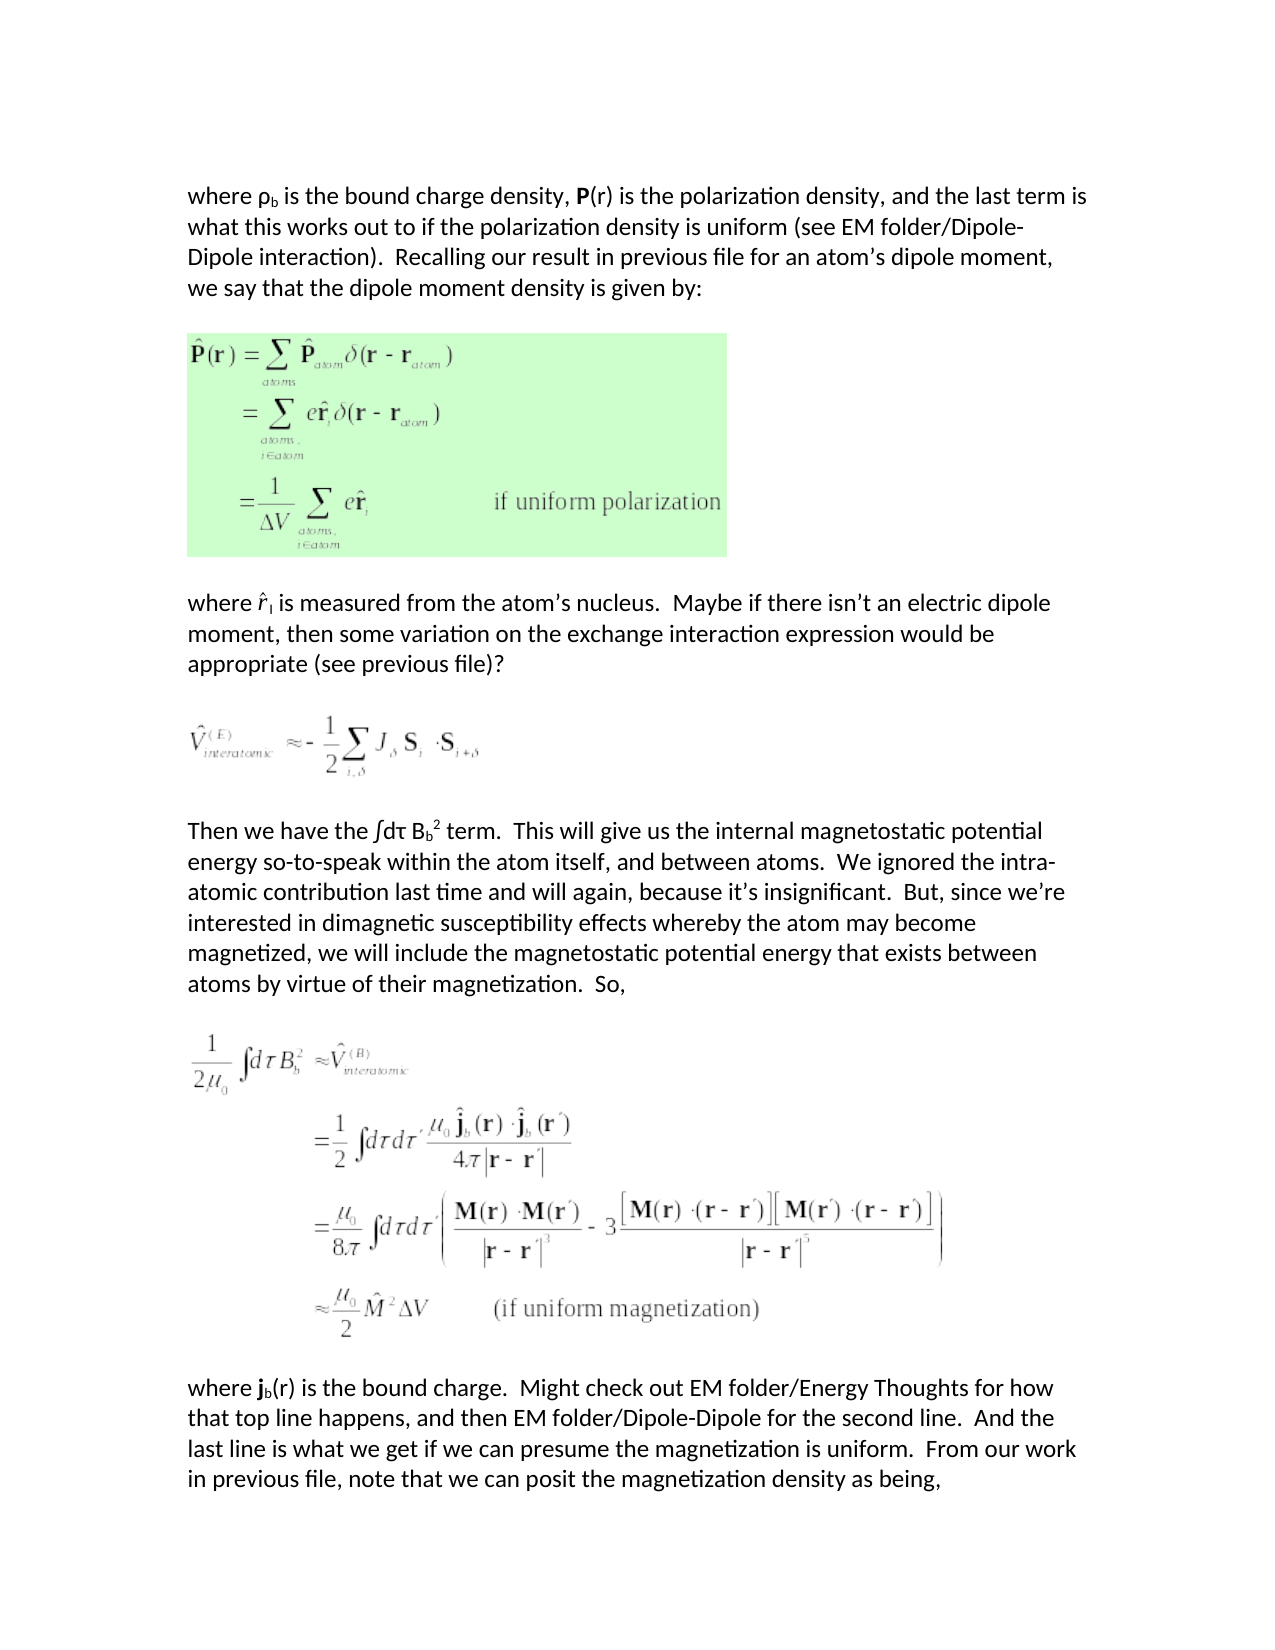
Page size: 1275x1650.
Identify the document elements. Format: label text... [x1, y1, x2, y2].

text where I is measured from the atom’s nucleus. Maybe if there isn’t an electric dipole moment, then some variation on the exchange interaction expression would be appropriate (see previous file)? [187, 587, 1087, 679]
text where ρb is the bound charge density, P(r) is the polarization density, and the last term is what this works out to if the polarization density is uniform (see EM folder/Dipole-Dipole interaction). Recalling our result in previous file for an atom’s dipole moment, we say that the dipole moment density is given by: [187, 181, 1087, 303]
text Then we have the ∫dτ Bb2 term. This will give us the internal magnetostatic potential energy so-to-speak within the atom itself, and between atoms. We ignored the intra-atomic contribution last time and will again, because it’s insignificant. But, since we’re interested in dimagnetic susceptibility effects whereby the atom may become magnetized, we will include the magnetostatic potential energy that exists between atoms by virtue of their magnetization. So, [187, 815, 1087, 998]
text where jb(r) is the bound charge. Might check out EM folder/Energy Thoughts for how that top line happens, and then EM folder/Dipole-Dipole for the second line. And the last line is what we get if we can presume the magnetization is uniform. From our work in previous file, note that we can posit the magnetization density as being, [187, 1372, 1087, 1494]
